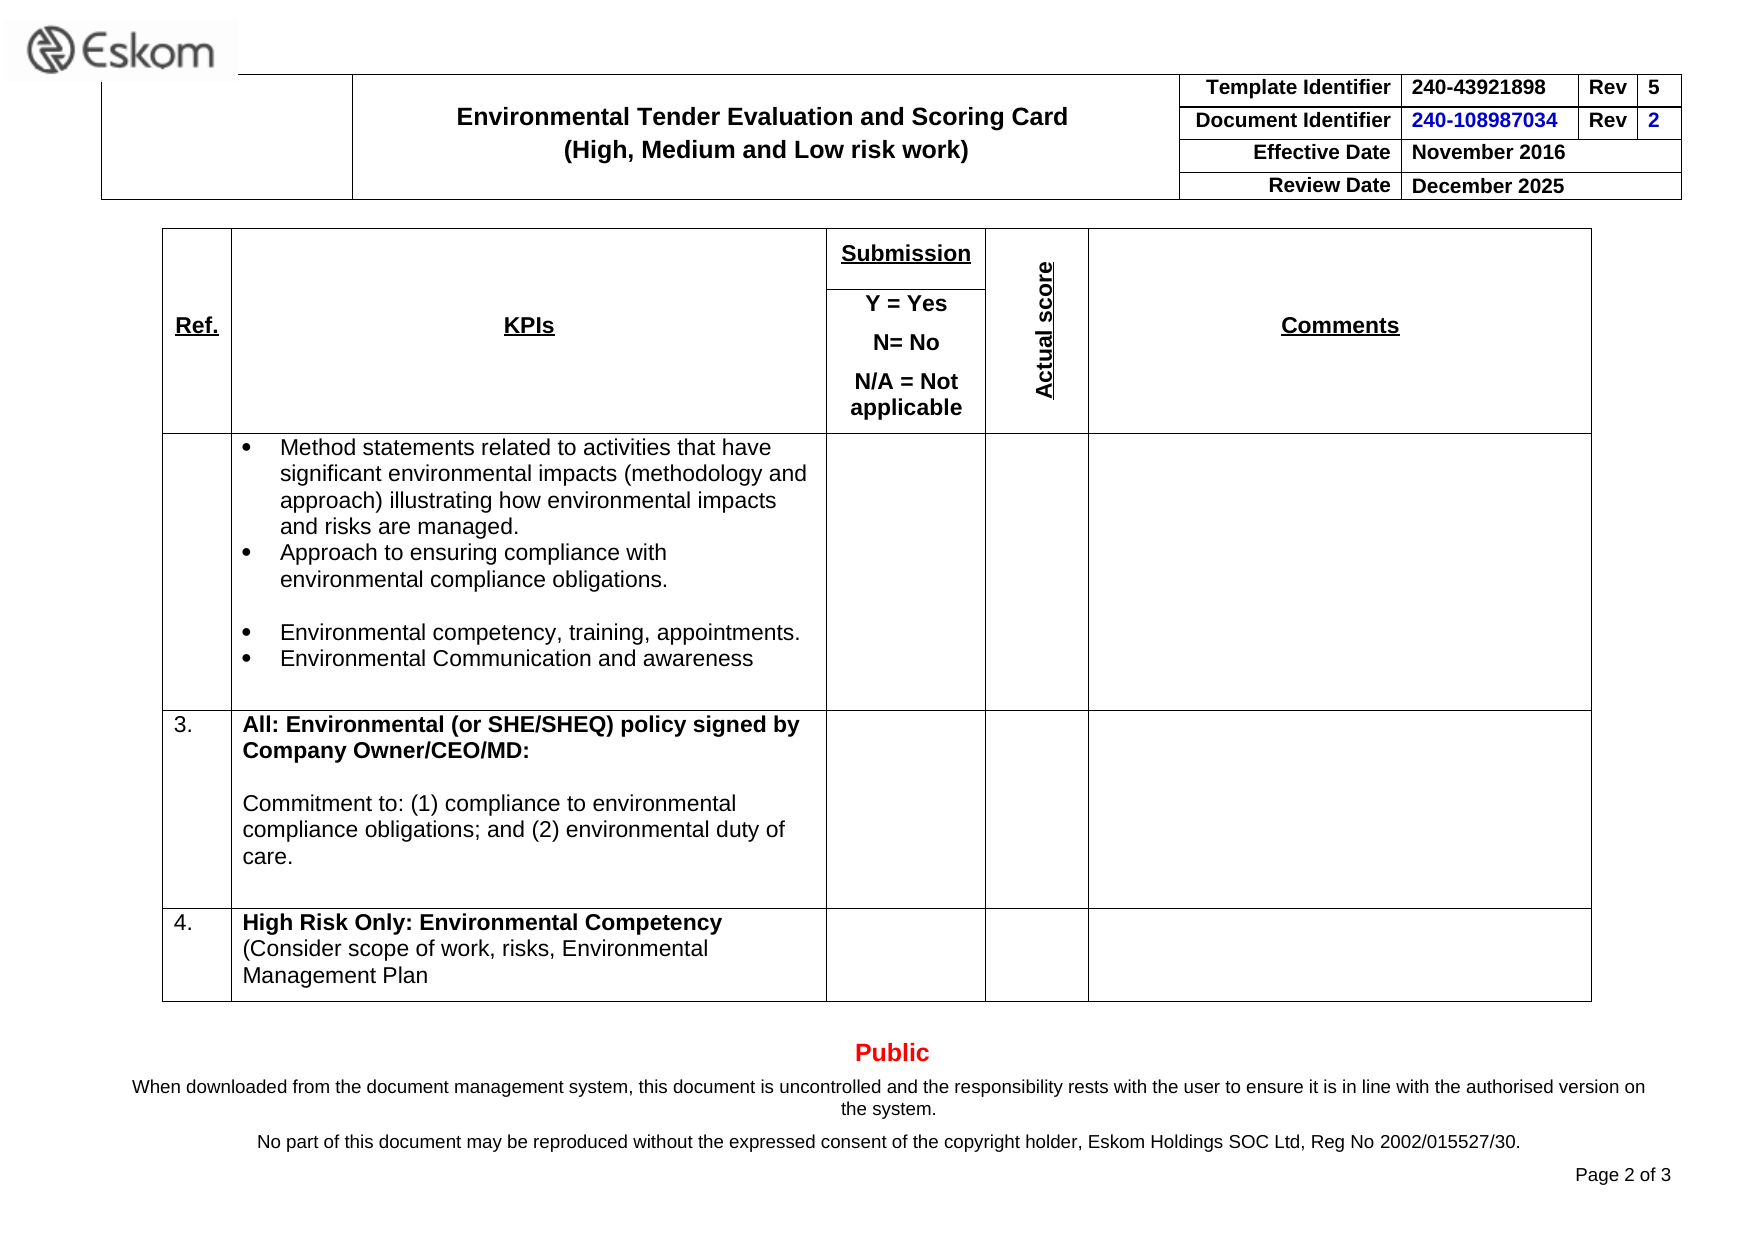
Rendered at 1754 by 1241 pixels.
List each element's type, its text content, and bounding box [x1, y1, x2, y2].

table_cell [1089, 909, 1591, 1001]
table_cell High Risk Only: Environmental Competency (Consider scope of work, risks, Environmental Management Plan [232, 909, 826, 1001]
table_cell [827, 909, 985, 1001]
table_header Actual score [986, 229, 1088, 433]
table_header Ref. [163, 229, 231, 433]
table_cell 4. [163, 909, 231, 1001]
table_cell All: Environmental (or SHE/SHEQ) policy signed by Company Owner/CEO/MD: Commitment to: (1) compliance to environmental compliance obligations; and (2) environmental duty of care. [232, 711, 826, 908]
table_cell [827, 434, 985, 710]
table_cell Environmental Management Plan for the Scope of work addressing the following as a minimum: Applicable to high risk: Waste management (reduction, re-use, recycling, disposal). Environmental induction. Environmental incident management. Emergency planning for environmental incidents. Environmental management structure within the Company: Method statements related to activities that have significant environmental impacts (methodology and approach) illustrating how environmental impacts and risks are managed. Approach to ensuring compliance with environmental compliance obligations. Environmental competency, training, appointments. Environmental Communication and awareness [232, 434, 826, 710]
table_cell [986, 434, 1088, 710]
table_header Submission [827, 229, 985, 289]
table_cell 2 [163, 434, 231, 710]
table_cell Y = Yes N= No N/A = Not applicable [827, 290, 985, 433]
table_cell 3. [163, 711, 231, 908]
table_cell [986, 711, 1088, 908]
table_header KPIs [232, 229, 826, 433]
table_cell [827, 711, 985, 908]
table_header Comments [1089, 229, 1591, 433]
table_cell [1089, 711, 1591, 908]
table_cell [986, 909, 1088, 1001]
table_cell [1089, 434, 1591, 710]
